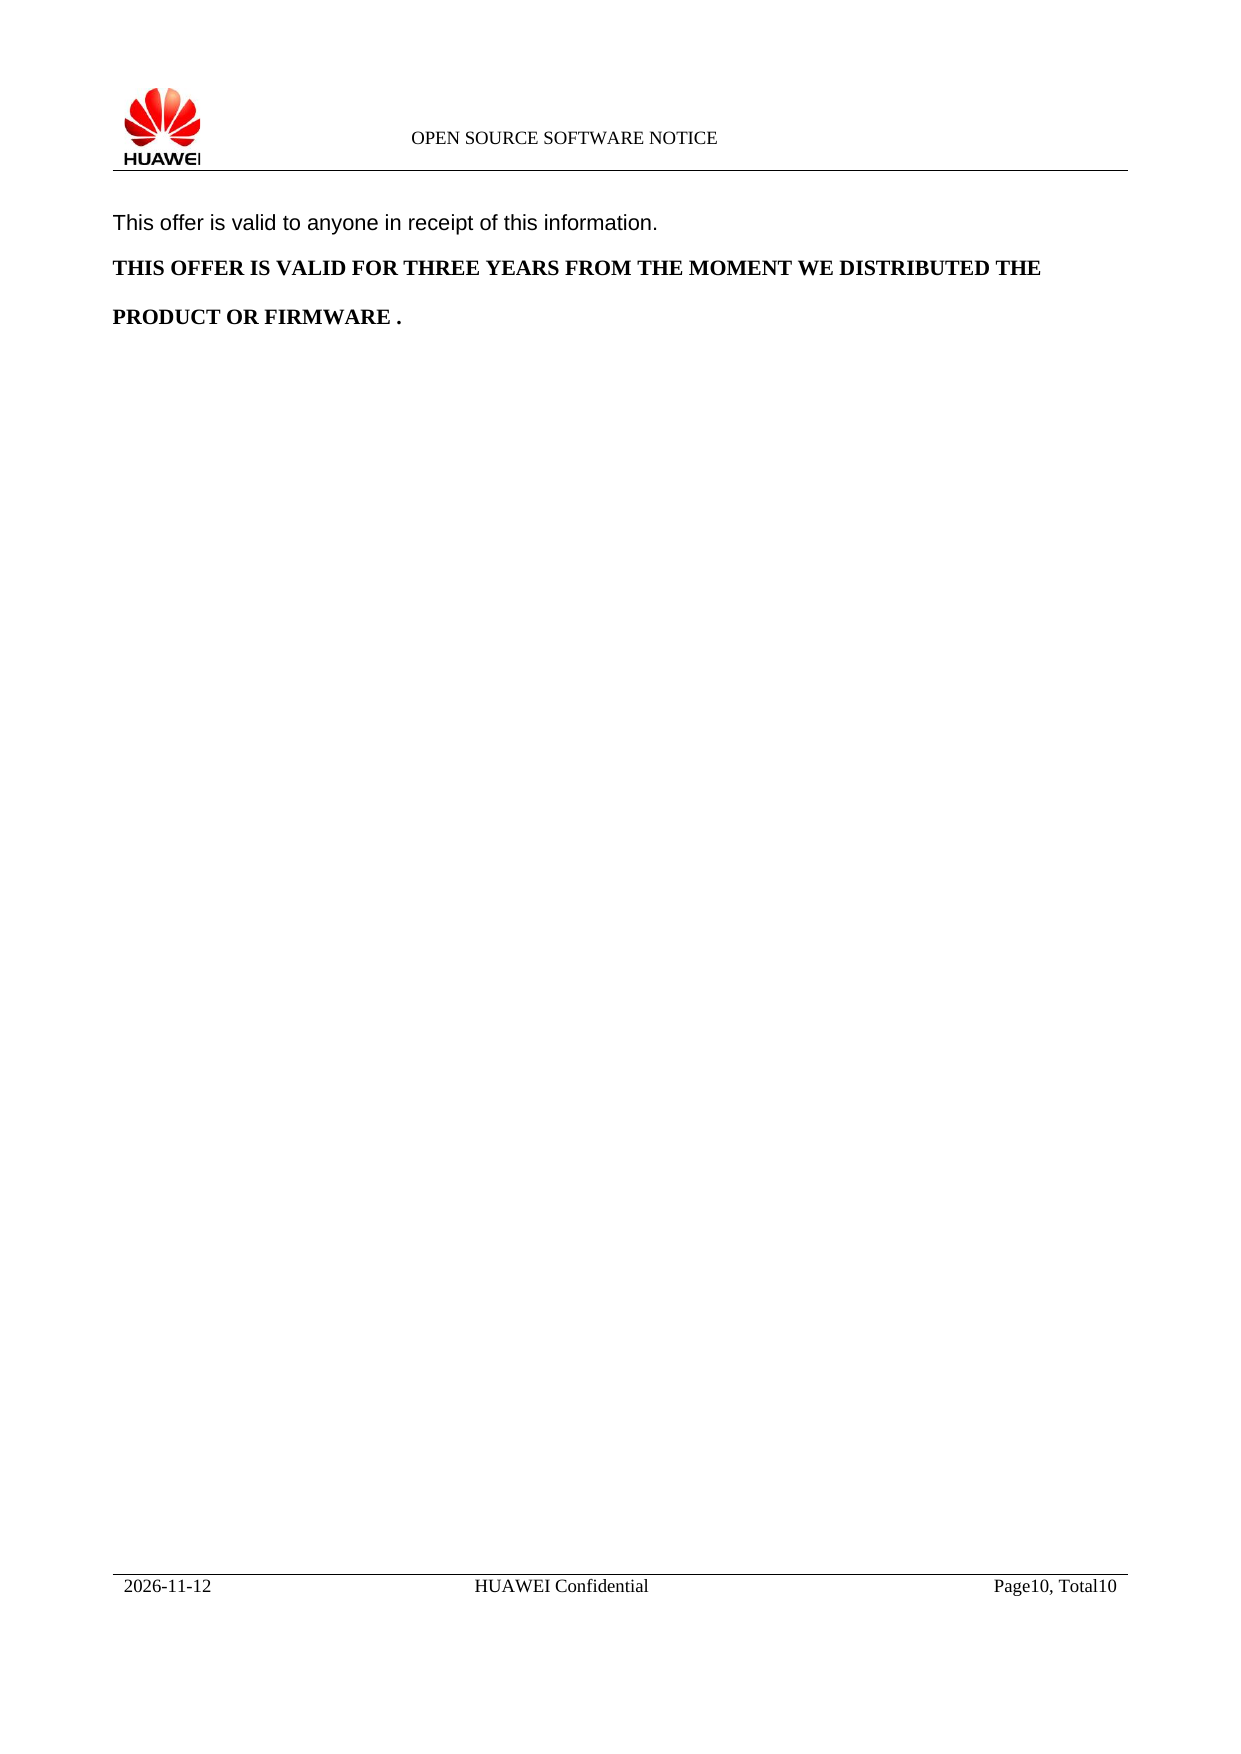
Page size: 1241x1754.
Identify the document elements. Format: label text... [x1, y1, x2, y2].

picture [124, 88, 201, 165]
text This offer is valid to anyone in receipt of this information. [112, 206, 1128, 239]
text This offer is valid for three years from the moment we distributed the product or firmware . [112, 251, 1128, 333]
